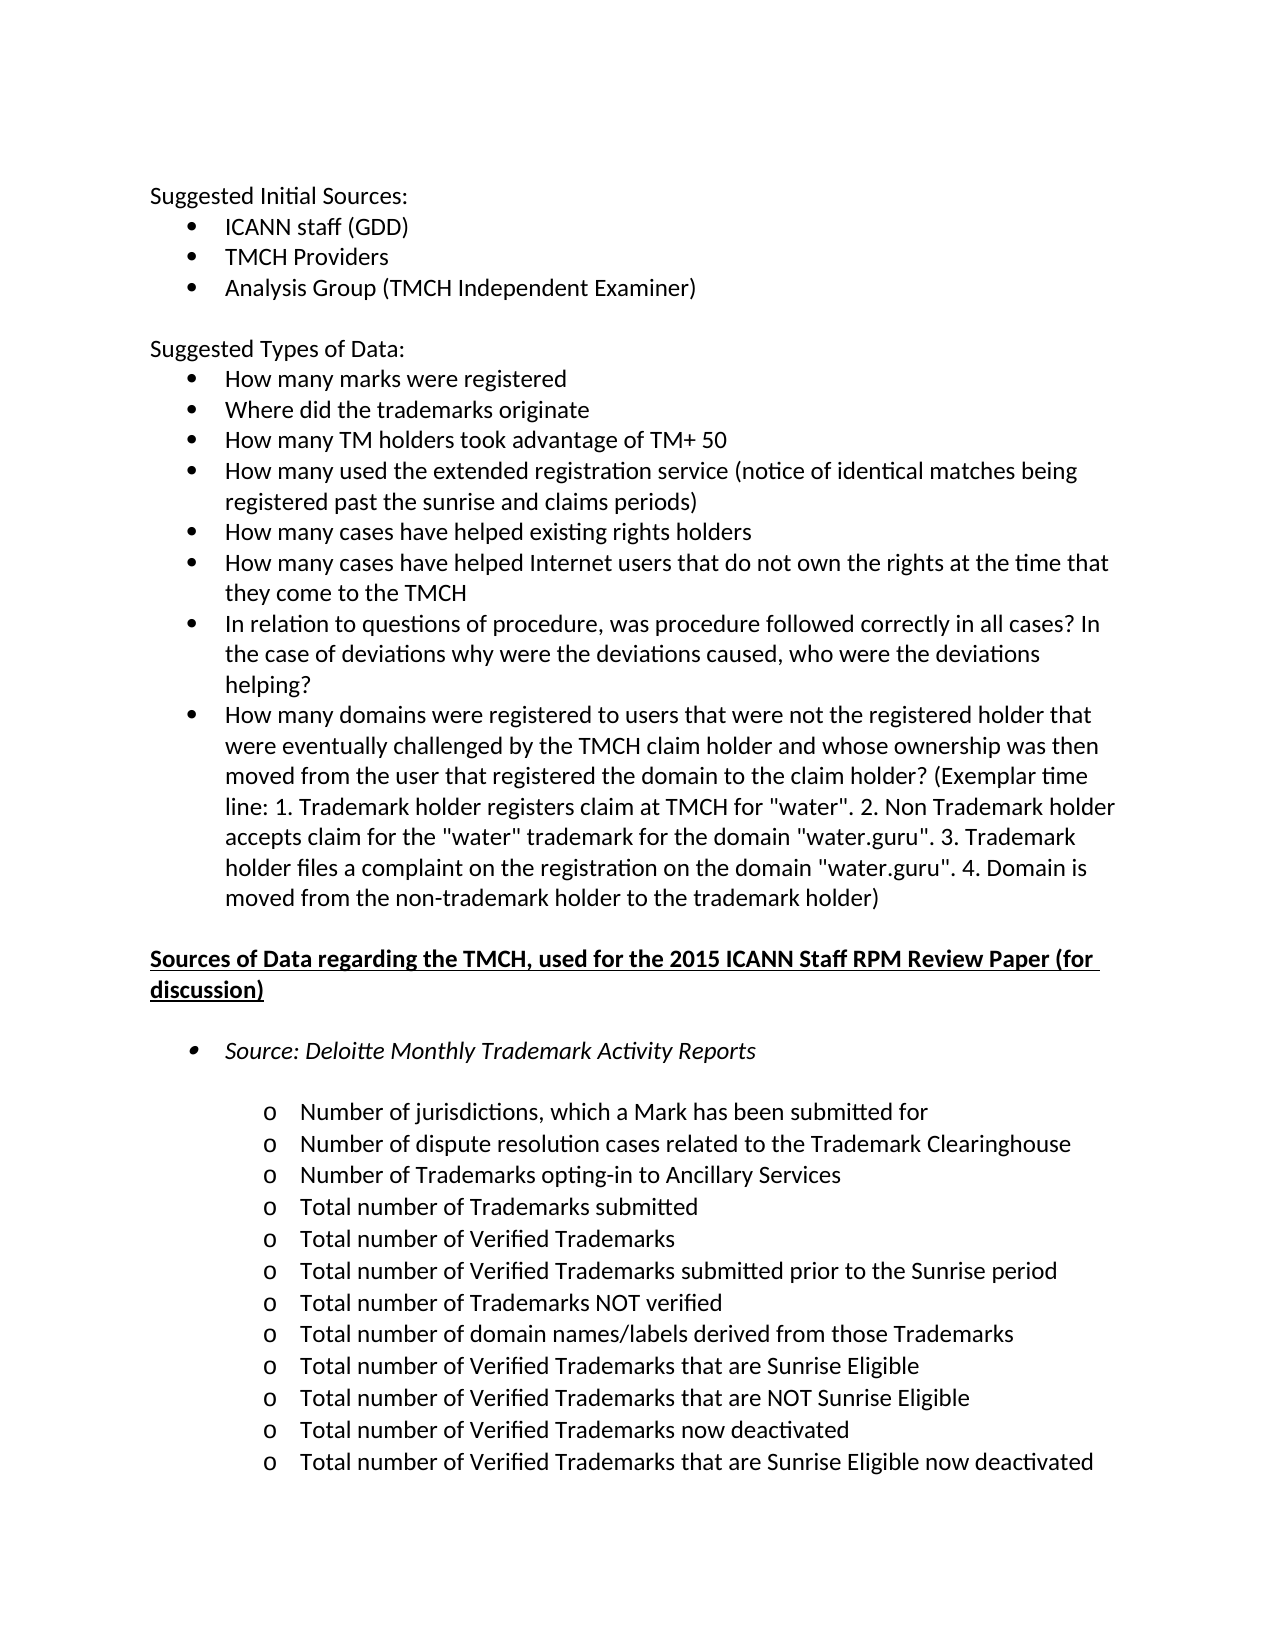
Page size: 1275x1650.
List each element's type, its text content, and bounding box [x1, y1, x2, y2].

list Total number of Verified Trademarks that are Sunrise Eligible now deactivated [262, 1446, 1125, 1477]
list Source: Deloitte Monthly Trademark Activity Reports [187, 1035, 1125, 1066]
list Total number of Trademarks NOT verified [262, 1287, 1125, 1318]
list Total number of Trademarks submitted [262, 1191, 1125, 1223]
list In relation to questions of procedure, was procedure followed correctly in all cases? In the case of deviations why were the deviations caused, who were the deviations helping? [187, 608, 1125, 699]
list How many used the extended registration service (notice of identical matches being registered past the sunrise and claims periods) [187, 455, 1125, 516]
list Number of dispute resolution cases related to the Trademark Clearinghouse [262, 1128, 1125, 1160]
list How many domains were registered to users that were not the registered holder that were eventually challenged by the TMCH claim holder and whose ownership was then moved from the user that registered the domain to the claim holder? (Exemplar time line: 1. Trademark holder registers claim at TMCH for "water". 2. Non Trademark holder accepts claim for the "water" trademark for the domain "water.guru". 3. Trademark holder files a complaint on the registration on the domain "water.guru". 4. Domain is moved from the non-trademark holder to the trademark holder) [187, 699, 1125, 913]
list Total number of Verified Trademarks that are NOT Sunrise Eligible [262, 1382, 1125, 1414]
text Sources of Data regarding the TMCH, used for the 2015 ICANN Staff RPM Review Paper (for discussion) [150, 943, 1125, 1004]
list Number of jurisdictions, which a Mark has been submitted for [262, 1096, 1125, 1128]
list How many cases have helped Internet users that do not own the rights at the time that they come to the TMCH [187, 547, 1125, 608]
list Total number of Verified Trademarks that are Sunrise Eligible [262, 1350, 1125, 1382]
list Total number of domain names/labels derived from those Trademarks [262, 1318, 1125, 1350]
list How many marks were registered [187, 364, 1125, 394]
list How many cases have helped existing rights holders [187, 516, 1125, 547]
list Number of Trademarks opting-in to Ancillary Services [262, 1160, 1125, 1191]
list Analysis Group (TMCH Independent Examiner) [187, 272, 1125, 303]
list Where did the trademarks originate [187, 394, 1125, 425]
list Total number of Verified Trademarks [262, 1223, 1125, 1255]
list ICANN staff (GDD) [187, 211, 1125, 242]
list Total number of Verified Trademarks submitted prior to the Sunrise period [262, 1255, 1125, 1287]
text Suggested Initial Sources: [150, 181, 1125, 211]
list Total number of Verified Trademarks now deactivated [262, 1414, 1125, 1446]
list How many TM holders took advantage of TM+ 50 [187, 425, 1125, 455]
text Suggested Types of Data: [150, 333, 1125, 364]
list TMCH Providers [187, 242, 1125, 272]
